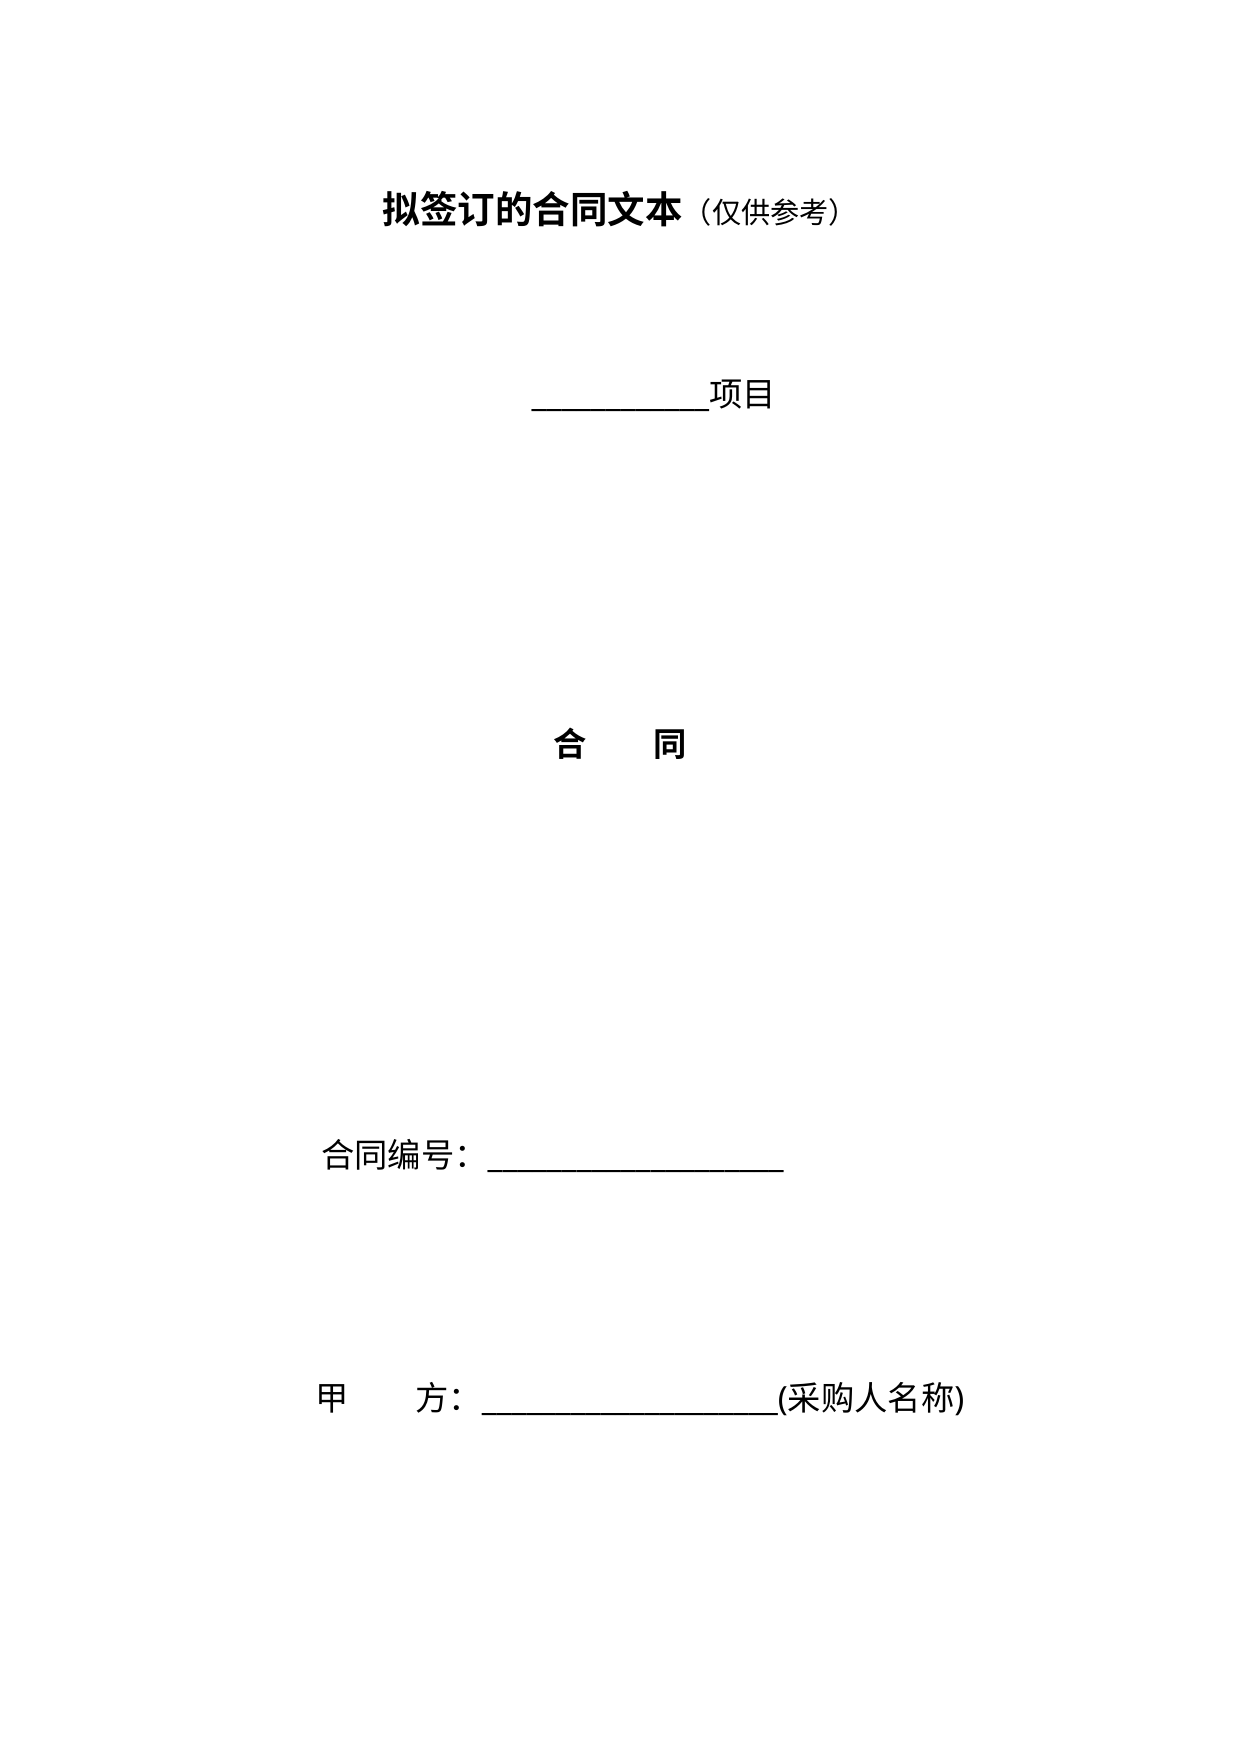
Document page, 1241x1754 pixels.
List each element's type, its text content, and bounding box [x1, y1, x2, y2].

subtitle 合 同 [187, 709, 1053, 774]
text ____________项目 [187, 360, 1053, 425]
subtitle 拟签订的合同文本（仅供参考） [187, 174, 1053, 239]
text 合同编号：____________________ [187, 1120, 1053, 1185]
text 甲 方：____________________(采购人名称) [187, 1364, 1053, 1429]
